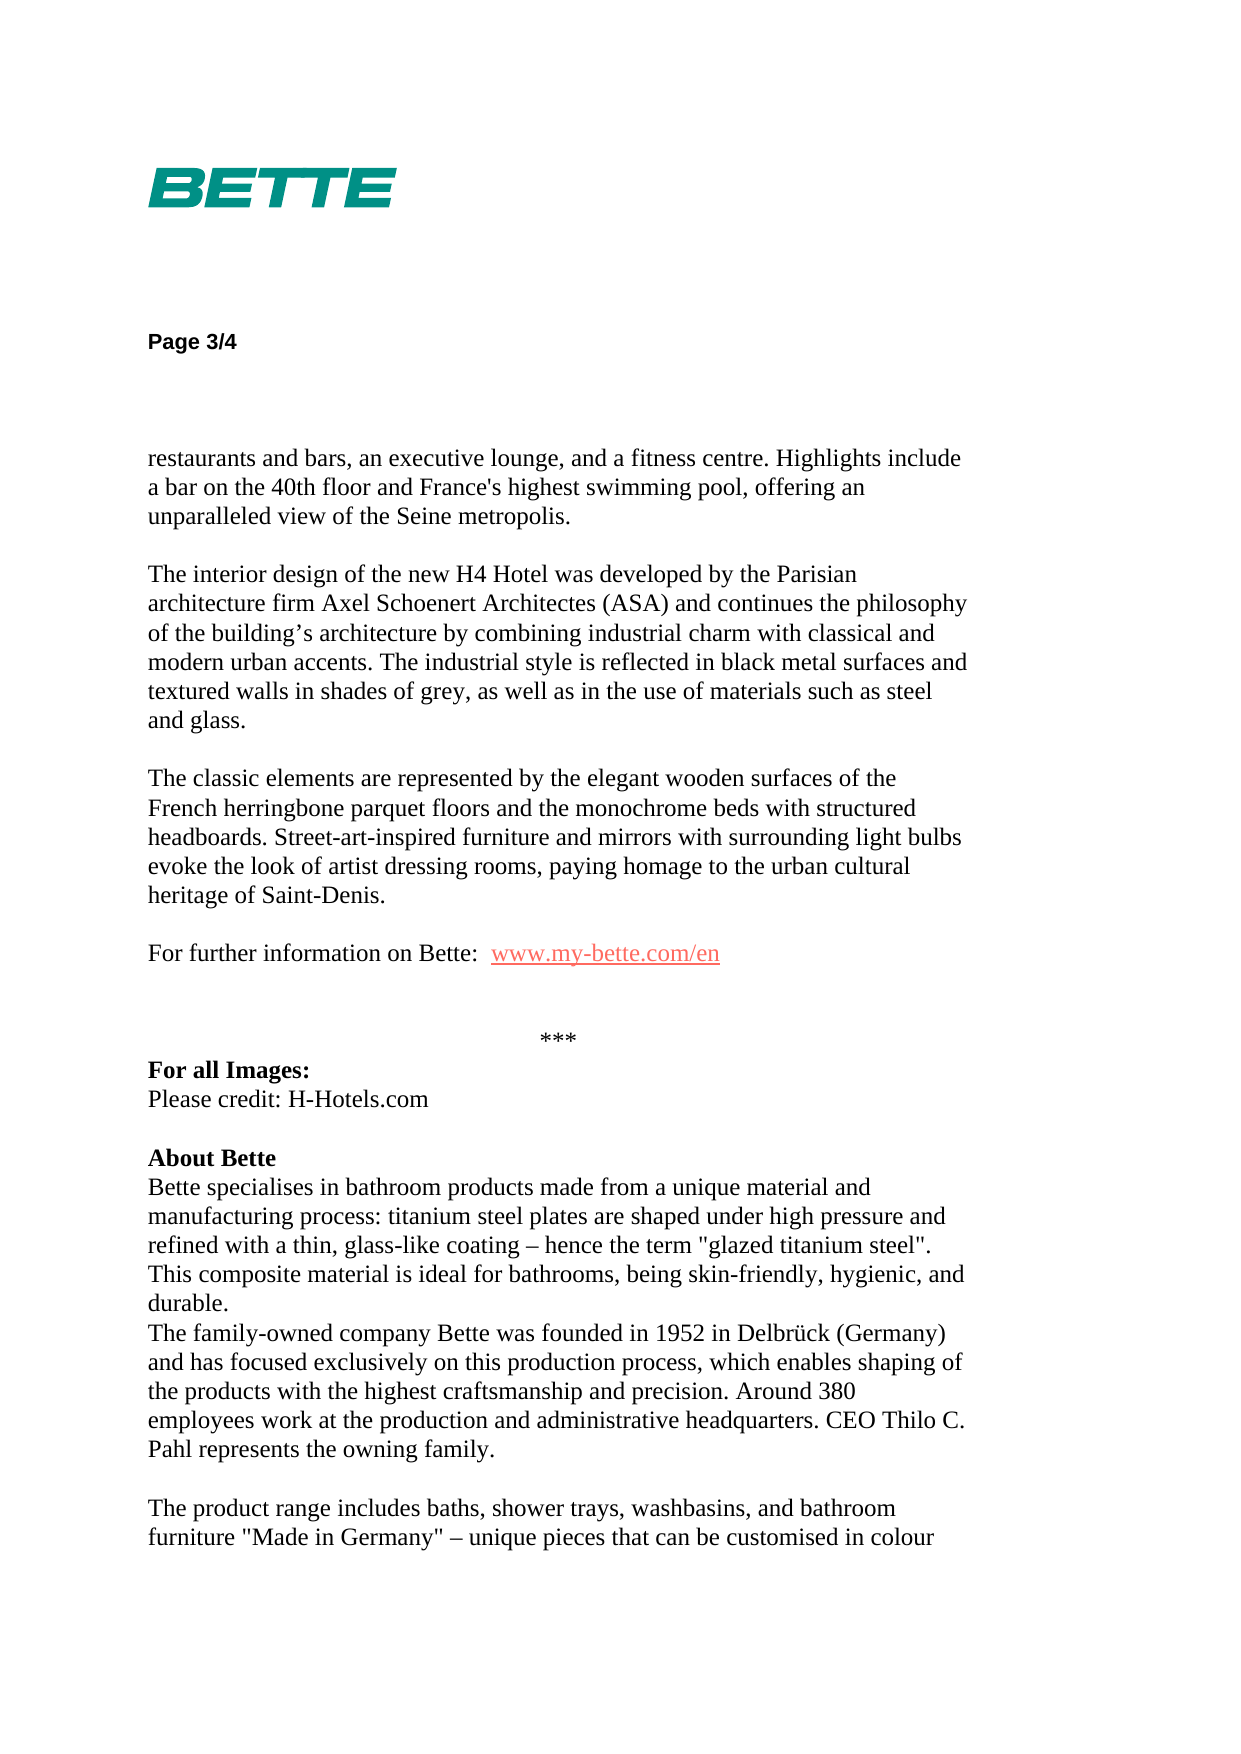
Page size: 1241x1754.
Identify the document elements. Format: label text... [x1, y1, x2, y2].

text Bette specialises in bathroom products made from a unique material and manufacturing process: titanium steel plates are shaped under high pressure and refined with a thin, glass-like coating – hence the term "glazed titanium steel". This composite material is ideal for bathrooms, being skin-friendly, hygienic, and durable. [148, 1172, 968, 1318]
text The interior design of the new H4 Hotel was developed by the Parisian architecture firm Axel Schoenert Architectes (ASA) and continues the philosophy of the building’s architecture by combining industrial charm with classical and modern urban accents. The industrial style is reflected in black metal surfaces and textured walls in shades of grey, as well as in the use of materials such as steel and glass. [148, 559, 968, 734]
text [148, 1493, 968, 1551]
text For all Images: [148, 1055, 968, 1084]
text *** [148, 1026, 968, 1055]
text The family-owned company Bette was founded in 1952 in Delbrück (Germany) and has focused exclusively on this production process, which enables shaping of the products with the highest craftsmanship and precision. Around 380 employees work at the production and administrative headquarters. CEO Thilo C. Pahl represents the owning family. [148, 1318, 968, 1463]
text About Bette [148, 1143, 968, 1172]
text The classic elements are represented by the elegant wooden surfaces of the French herringbone parquet floors and the monochrome beds with structured headboards. Street-art-inspired furniture and mirrors with surrounding light bulbs evoke the look of artist dressing rooms, paying homage to the urban cultural heritage of Saint-Denis. [148, 763, 968, 909]
text For further information on Bette: www.my-bette.com/en [148, 938, 968, 968]
text Please credit: H-Hotels.com [148, 1084, 968, 1113]
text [148, 443, 968, 530]
